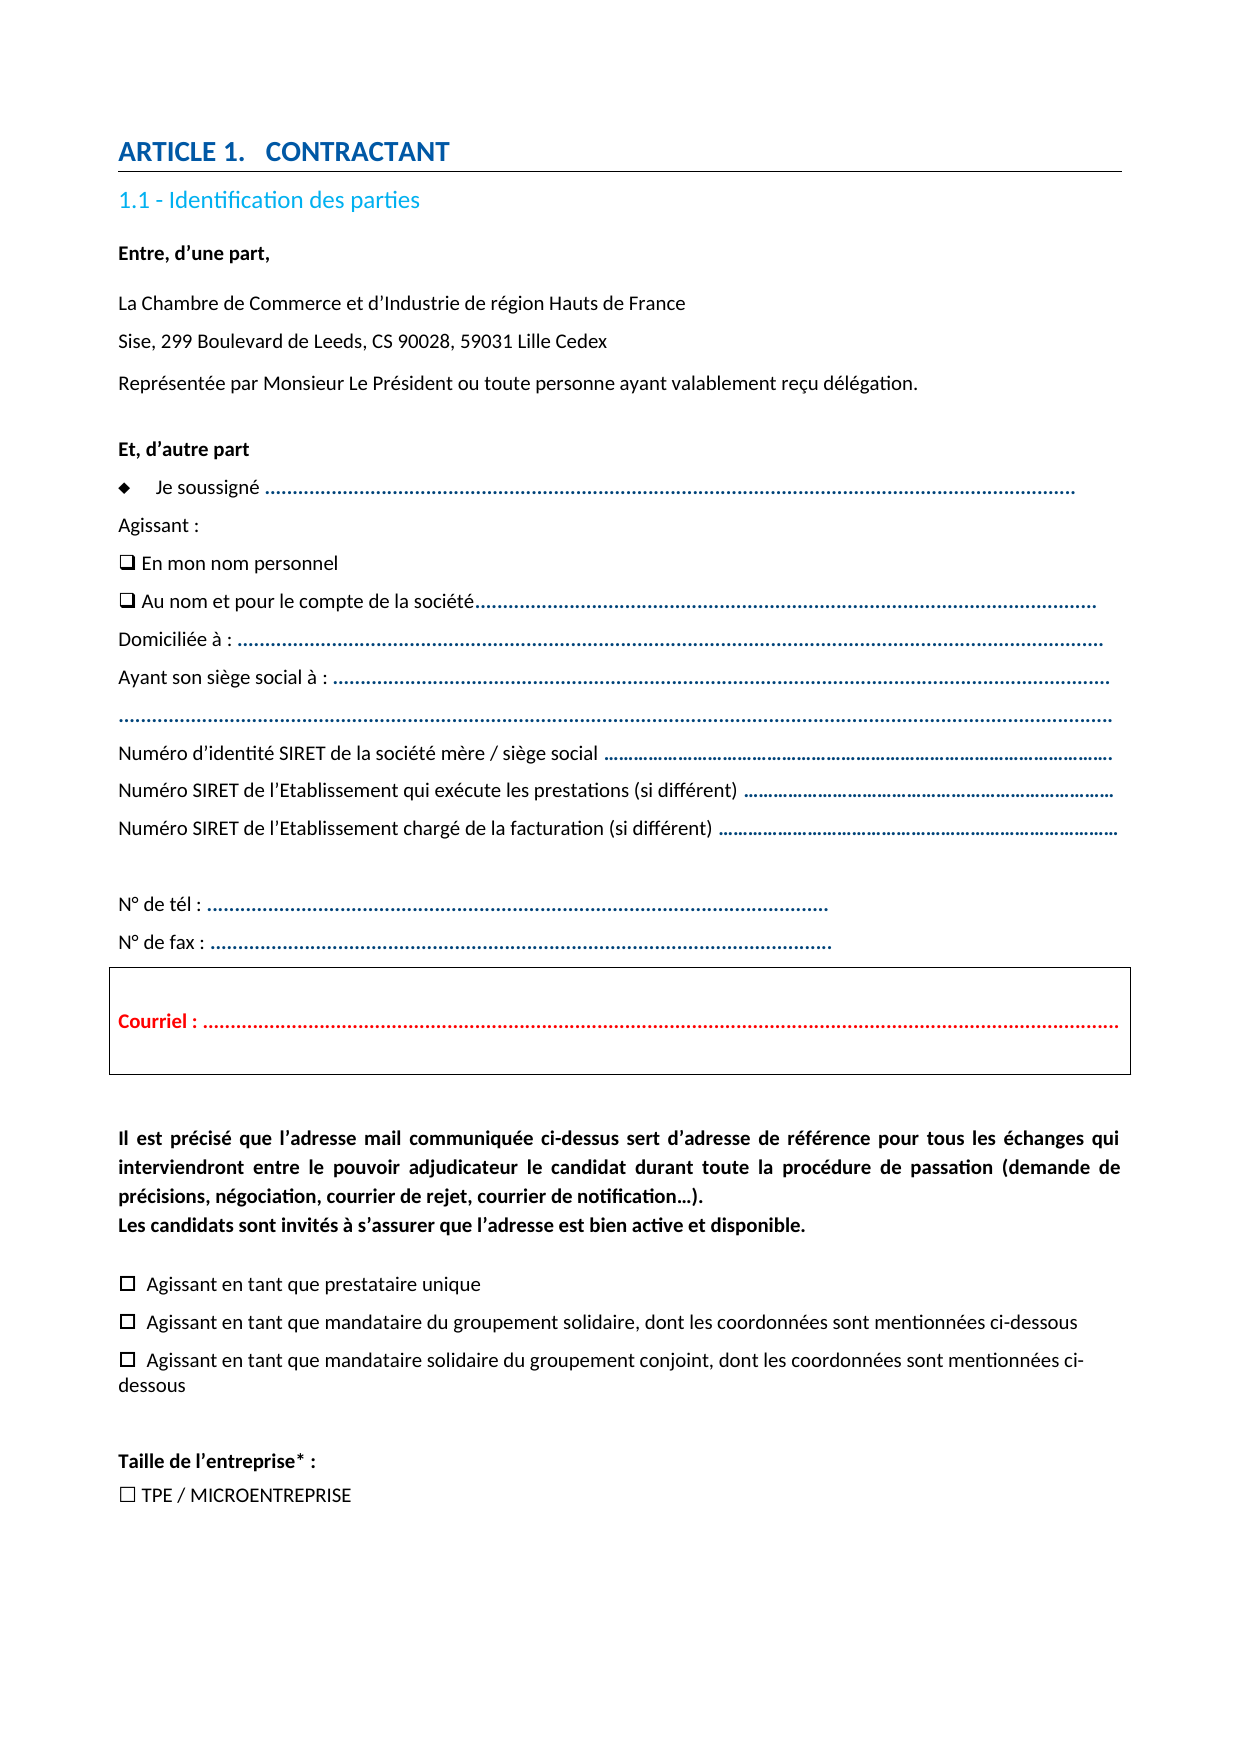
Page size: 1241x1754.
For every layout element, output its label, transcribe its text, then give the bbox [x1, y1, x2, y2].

text Et, d’autre part [118, 436, 1122, 462]
text 1.1 - Identification des parties [118, 184, 1122, 215]
text Représentée par Monsieur Le Président ou toute personne ayant valablement reçu délégation. [118, 370, 1122, 395]
text CONTractant [118, 133, 1122, 171]
text Numéro d’identité SIRET de la société mère / siège social …………………………………………………………………………………………. [118, 740, 1122, 765]
text Agissant en tant que mandataire du groupement solidaire, dont les coordonnées sont mentionnées ci-dessous [118, 1309, 1122, 1334]
text Ayant son siège social à : ............................................................................................................................................ [118, 664, 1122, 689]
text Les candidats sont invités à s’assurer que l’adresse est bien active et disponible. [118, 1213, 1122, 1238]
text Agissant en tant que prestataire unique [118, 1271, 1122, 1296]
text Il est précisé que l’adresse mail communiquée ci-dessus sert d’adresse de référence pour tous les échanges qui interviendront entre le pouvoir adjudicateur le candidat durant toute la procédure de passation (demande de précisions, négociation, courrier de rejet, courrier de notification…). [118, 1125, 1122, 1209]
text La Chambre de Commerce et d’Industrie de région Hauts de France [118, 290, 1122, 316]
text Domiciliée à : ............................................................................................................................................................ [118, 626, 1122, 651]
text N° de fax : ................................................................................................................ [118, 929, 1122, 955]
text Taille de l’entreprise* : [118, 1448, 1122, 1473]
text Numéro SIRET de l’Etablissement chargé de la facturation (si différent) ……………………………………………………………………… [118, 816, 1122, 841]
text Courriel : ..................................................................................................................................................................... [110, 1005, 1130, 1034]
text ................................................................................................................................................................................... [118, 702, 1122, 727]
text Agissant : [118, 512, 1122, 538]
text ☐ TPE / MICROENTREPRISE [118, 1480, 1122, 1508]
text N° de tél : ................................................................................................................ [118, 891, 1122, 917]
text Sise, 299 Boulevard de Leeds, CS 90028, 59031 Lille Cedex [118, 328, 1122, 353]
text Entre, d’une part, [118, 240, 1122, 265]
text Numéro SIRET de l’Etablissement qui exécute les prestations (si différent) ………………………………………………………………… [118, 778, 1122, 803]
text Agissant en tant que mandataire solidaire du groupement conjoint, dont les coordonnées sont mentionnées ci-dessous [118, 1347, 1122, 1398]
text Au nom et pour le compte de la société................................................................................................................ [118, 588, 1122, 613]
text En mon nom personnel [118, 550, 1122, 576]
list Je soussigné .................................................................................................................................................. [118, 474, 1122, 500]
